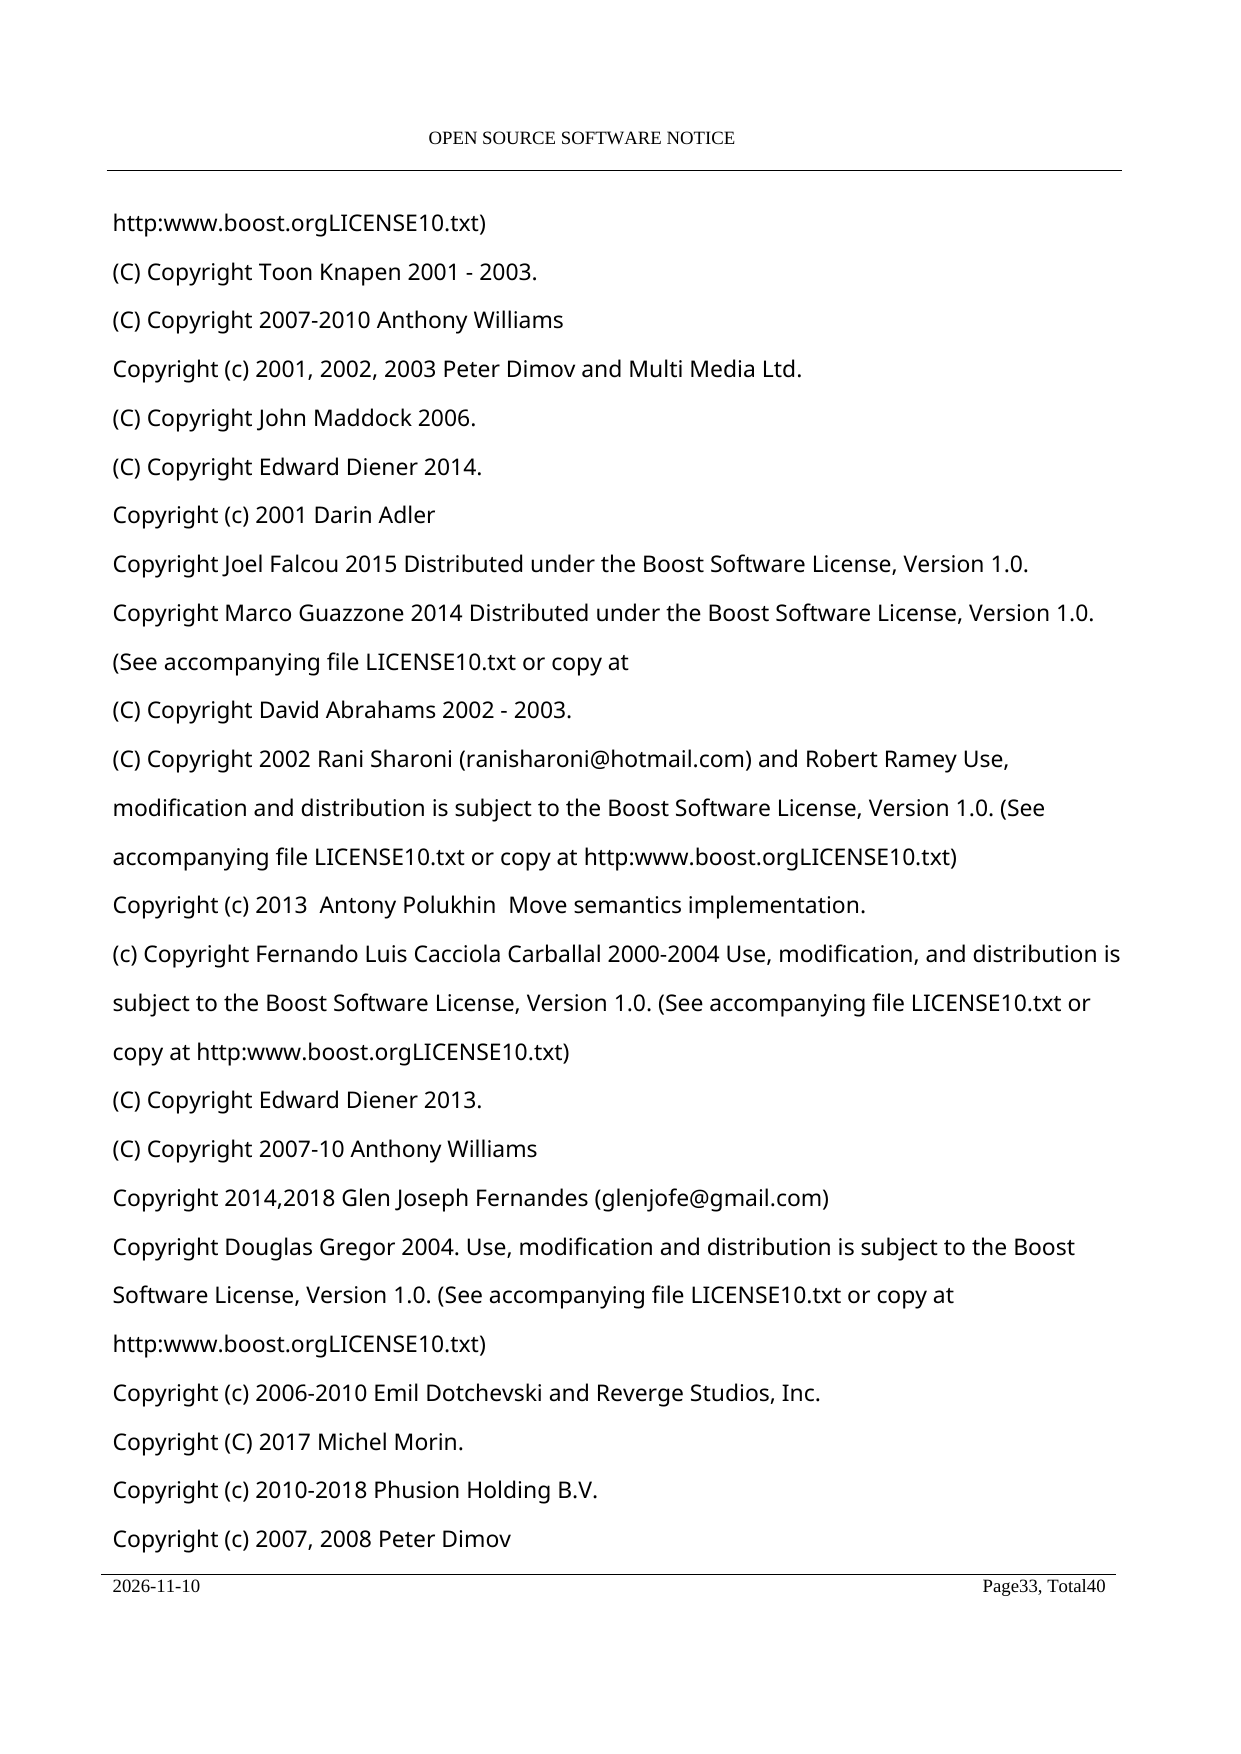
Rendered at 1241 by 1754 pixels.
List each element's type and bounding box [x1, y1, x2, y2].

text [112, 206, 1128, 1555]
